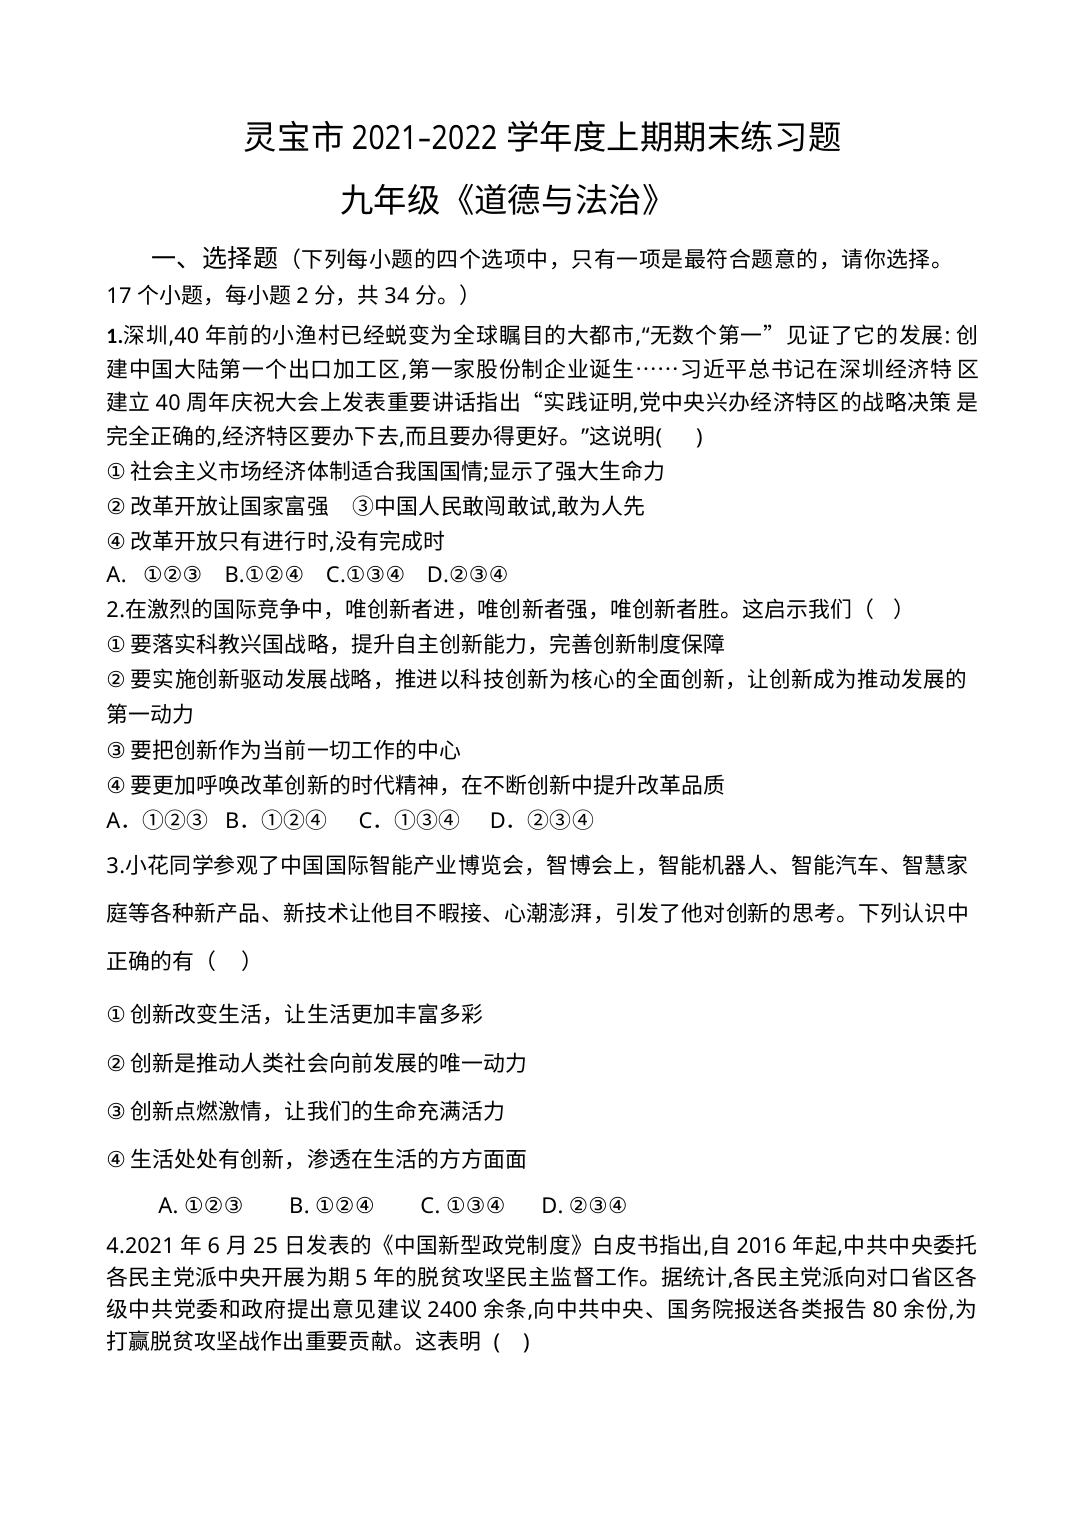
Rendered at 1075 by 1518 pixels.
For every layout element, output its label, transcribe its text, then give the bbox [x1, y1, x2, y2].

text 2.在激烈的国际竞争中，唯创新者进，唯创新者强，唯创新者胜。这启示我们（ ） [106, 592, 946, 624]
text ③要把创新作为当前一切工作的中心 [106, 733, 463, 764]
text 4.2021 年 6 月 25 日发表的《中国新型政党制度》白皮书指出,自 2016 年起,中共中央委托 各民主党派中央开展为期 5 年的脱贫攻坚民主监督工作。据统计,各民主党派向对口省区各 级中共党委和政府提出意见建议 2400 余条,向中共中央、国务院报送各类报告 80 余份,为 打赢脱贫攻坚战作出重要贡献。这表明 ( ) [106, 1228, 978, 1356]
text 3.小花同学参观了中国国际智能产业博览会，智博会上，智能机器人、智能汽车、智慧家 庭等各种新产品、新技术让他目不暇接、心潮澎湃，引发了他对创新的思考。下列认识中 正确的有（ ） [106, 848, 969, 976]
text ③创新点燃激情，让我们的生命充满活力 [106, 1094, 506, 1126]
text ①要落实科教兴国战略，提升自主创新能力，完善创新制度保障 [106, 627, 726, 659]
text ④要更加呼唤改革创新的时代精神，在不断创新中提升改革品质 A．①②③ B．①②④ C．①③④ D．②③④ [106, 768, 728, 834]
text A. ①②③ B. ①②④ C. ①③④ D. ②③④ [146, 1190, 639, 1220]
text ①社会主义市场经济体制适合我国国情;显示了强大生命力 [106, 454, 671, 486]
text ②改革开放让国家富强 ③中国人民敢闯敢试,敢为人先 [106, 489, 672, 521]
text 一、选择题（下列每小题的四个选项中，只有一项是最符合题意的，请你选择。17 个小题，每小题 2 分，共 34 分。） [106, 238, 978, 310]
text A. ①②③ B.①②④ C.①③④ D.②③④ [106, 559, 584, 589]
text ②创新是推动人类社会向前发展的唯一动力 [106, 1046, 528, 1077]
text 九年级《道德与法治》 [340, 173, 985, 222]
text ④生活处处有创新，渗透在生活的方方面面 [106, 1142, 528, 1174]
text ④改革开放只有进行时,没有完成时 [106, 524, 452, 556]
text ②要实施创新驱动发展战略，推进以科技创新为核心的全面创新，让创新成为推动发展的 第一动力 [106, 662, 978, 728]
text 1.深圳,40 年前的小渔村已经蜕变为全球瞩目的大都市,“无数个第一”见证了它的发展: 创建中国大陆第一个出口加工区,第一家股份制企业诞生……习近平总书记在深圳经济特 区建立 40 周年庆祝大会上发表重要讲话指出“实践证明,党中央兴办经济特区的战略决策 是完全正确的,经济特区要办下去,而且要办得更好。”这说明( ) [106, 318, 979, 451]
text ①创新改变生活，让生活更加丰富多彩 [106, 997, 485, 1029]
text 灵宝市 2021-2022 学年度上期期末练习题 [243, 112, 985, 158]
